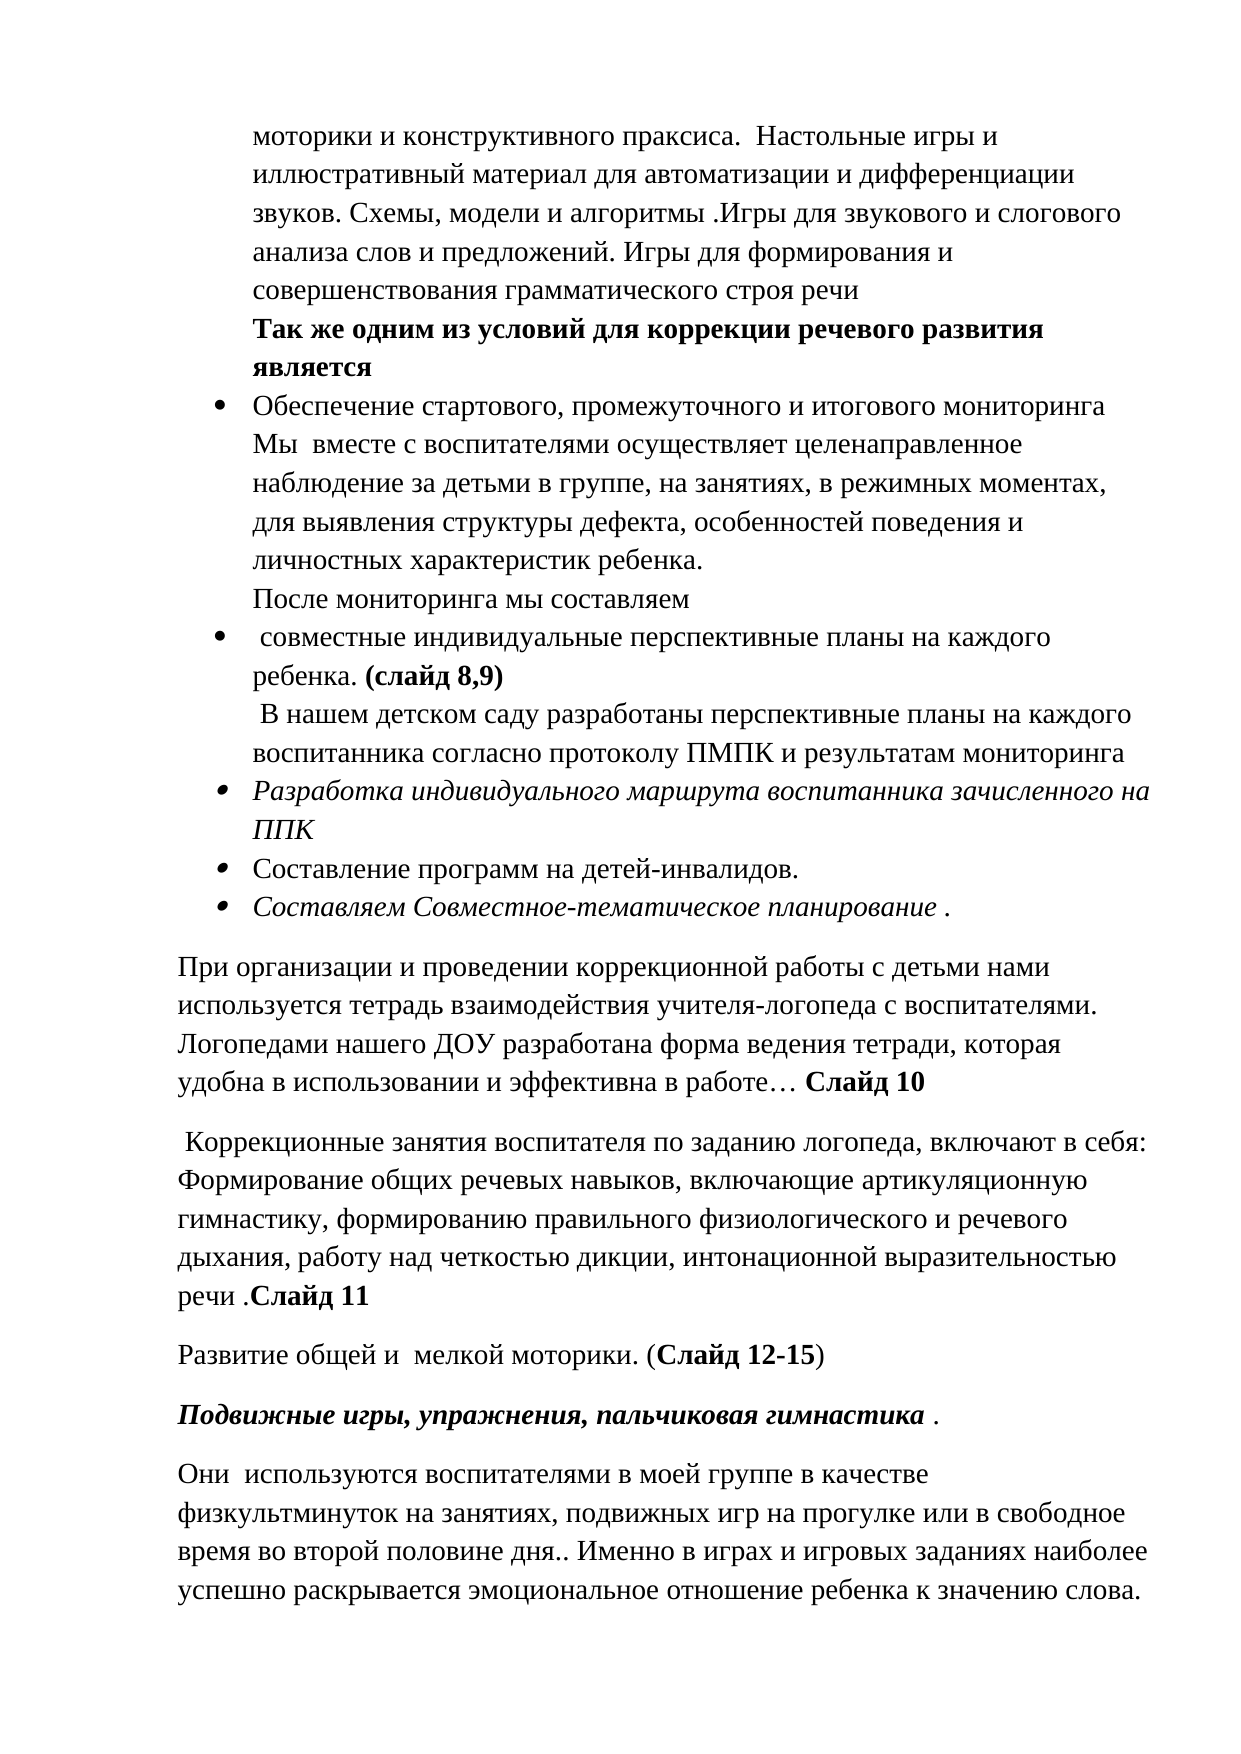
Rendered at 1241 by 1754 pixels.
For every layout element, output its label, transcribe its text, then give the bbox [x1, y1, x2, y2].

list Разработка индивидуального маршрута воспитанника зачисленного на [215, 773, 1152, 807]
list Составление программ на детей-инвалидов. [215, 851, 1152, 884]
list После мониторинга мы составляем [252, 581, 1152, 614]
list ППК [252, 812, 1152, 846]
text Развитие общей и мелкой моторики. (Слайд 12-15) [177, 1337, 1152, 1371]
list Так же одним из условий для коррекции речевого развития является [252, 311, 1152, 383]
list Составляем Совместное-тематическое планирование . [215, 889, 1152, 923]
text Подвижные игры, упражнения, пальчиковая гимнастика . [177, 1397, 1152, 1430]
text Они используются воспитателями в моей группе в качестве физкультминуток на занятиях, подвижных игр на прогулке или в свободное время во второй половине дня.. Именно в играх и игровых заданиях наиболее успешно раскрывается эмоциональное отношение ребенка к значению слова. [177, 1456, 1152, 1605]
list В нашем детском саду разработаны перспективные планы на каждого воспитанника согласно протоколу ПМПК и результатам мониторинга [252, 696, 1152, 768]
text Коррекционные занятия воспитателя по заданию логопеда, включают в себя: Формирование общих речевых навыков, включающие артикуляционную гимнастику, формированию правильного физиологического и речевого дыхания, работу над четкостью дикции, интонационной выразительностью речи .Слайд 11 [177, 1124, 1152, 1312]
list совместные индивидуальные перспективные планы на каждого ребенка. (слайд 8,9) [215, 619, 1152, 691]
text При организации и проведении коррекционной работы с детьми нами используется тетрадь взаимодействия учителя-логопеда с воспитателями. Логопедами нашего ДОУ разработана форма ведения тетради, которая удобна в использовании и эффективна в работе… Слайд 10 [177, 949, 1152, 1098]
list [252, 118, 1152, 306]
list Обеспечение стартового, промежуточного и итогового мониторинга Мы вместе с воспитателями осуществляет целенаправленное наблюдение за детьми в группе, на занятиях, в режимных моментах, для выявления структуры дефекта, особенностей поведения и личностных характеристик ребенка. [215, 388, 1152, 576]
